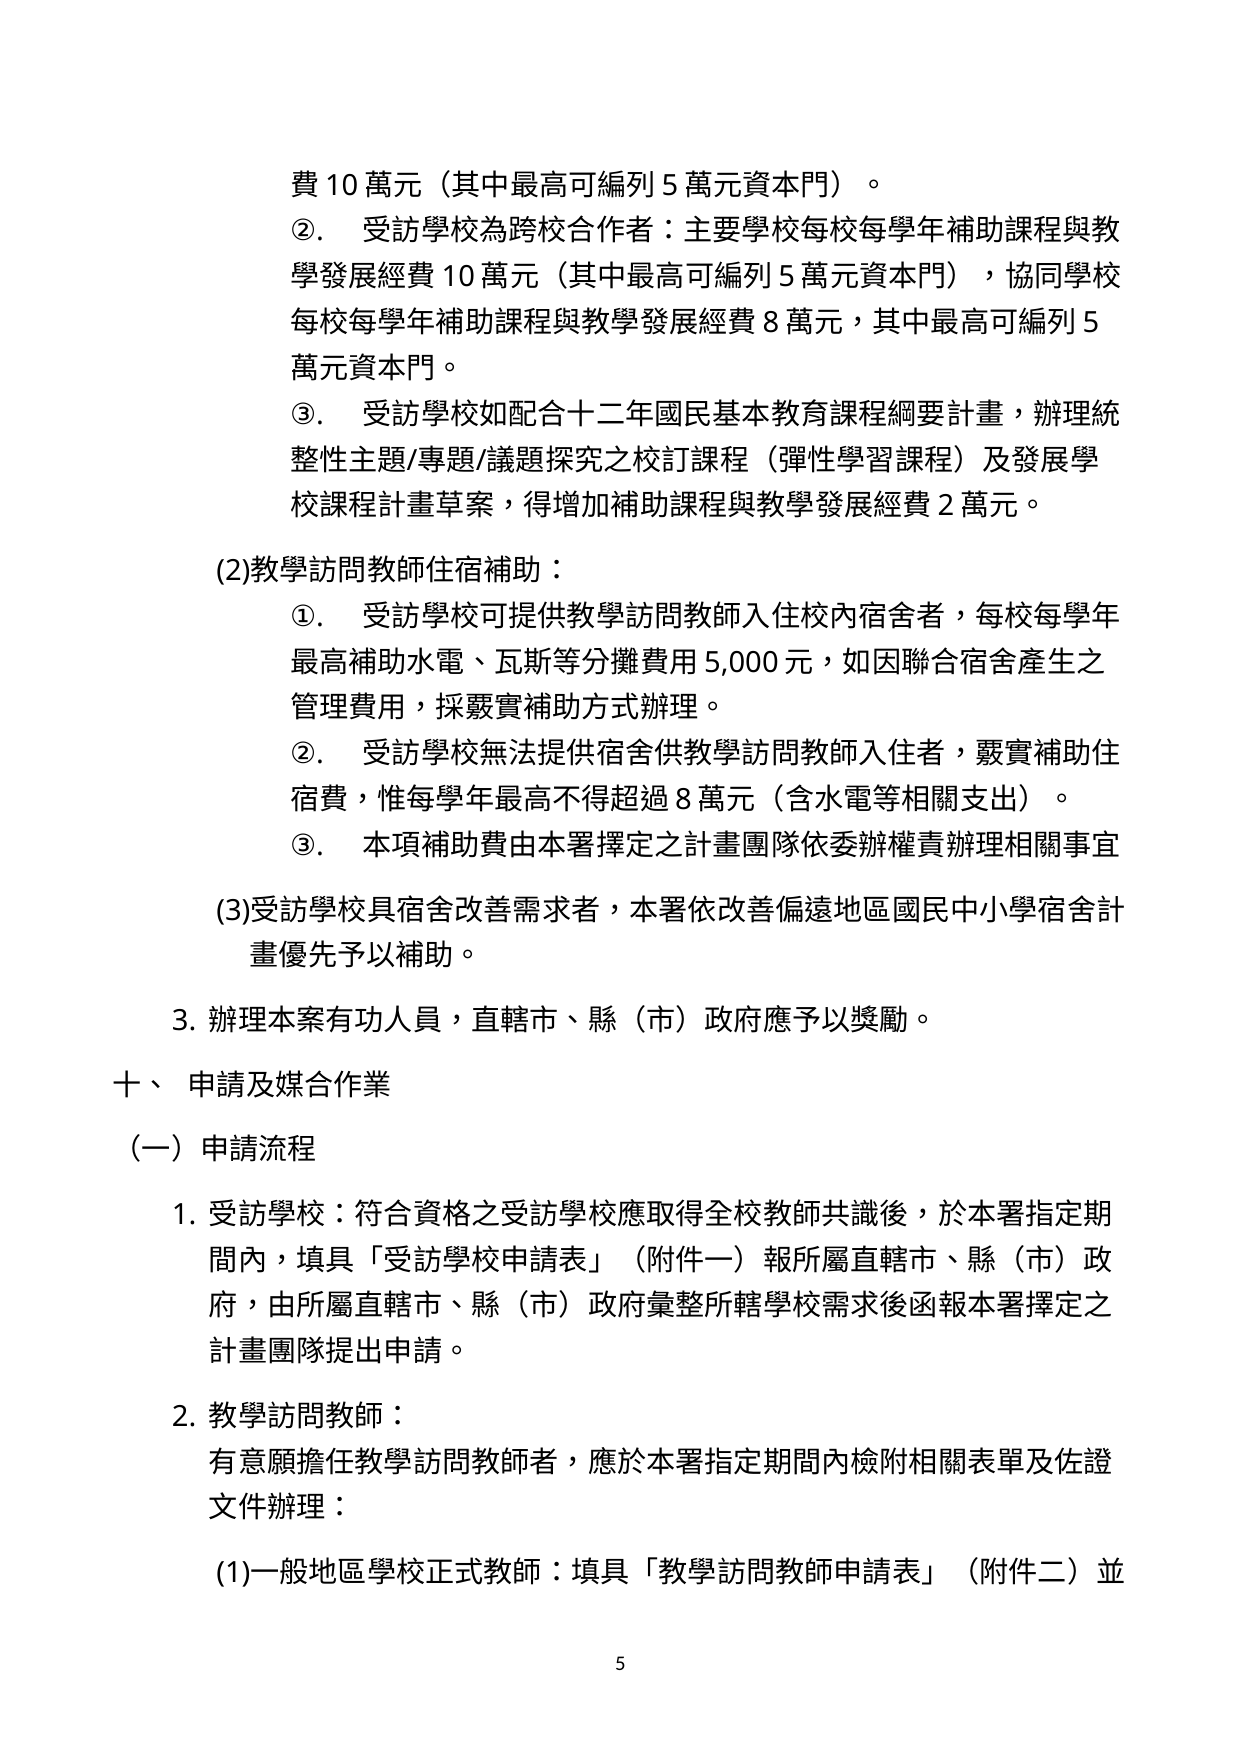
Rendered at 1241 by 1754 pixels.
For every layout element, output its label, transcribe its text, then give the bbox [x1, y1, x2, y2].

text (3)受訪學校具宿舍改善需求者，本署依改善偏遠地區國民中小學宿舍計畫優先予以補助。 [216, 883, 1128, 975]
list 本項補助費由本署擇定之計畫團隊依委辦權責辦理相關事宜 [290, 819, 1128, 864]
list 受訪學校為跨校合作者：主要學校每校每學年補助課程與教學發展經費10萬元（其中最高可編列5萬元資本門），協同學校每校每學年補助課程與教學發展經費8萬元，其中最高可編列5萬元資本門。 [290, 204, 1128, 387]
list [290, 158, 1128, 204]
list 受訪學校可提供教學訪問教師入住校內宿舍者，每校每學年最高補助水電、瓦斯等分攤費用5,000元，如因聯合宿舍產生之管理費用，採覈實補助方式辦理。 [290, 589, 1128, 727]
list 受訪學校如配合十二年國民基本教育課程綱要計畫，辦理統整性主題/專題/議題探究之校訂課程（彈性學習課程）及發展學校課程計畫草案，得增加補助課程與教學發展經費2萬元。 [290, 387, 1128, 525]
text (2)教學訪問教師住宿補助： [216, 544, 1128, 589]
list 受訪學校無法提供宿舍供教學訪問教師入住者，覈實補助住宿費，惟每學年最高不得超過8萬元（含水電等相關支出）。 [290, 727, 1128, 819]
text （一）申請流程 [112, 1123, 1128, 1169]
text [216, 1546, 1128, 1592]
list 教學訪問教師： 有意願擔任教學訪問教師者，應於本署指定期間內檢附相關表單及佐證文件辦理： [172, 1389, 1128, 1527]
list 受訪學校：符合資格之受訪學校應取得全校教師共識後，於本署指定期間內，填具「受訪學校申請表」（附件一）報所屬直轄市、縣（市）政府，由所屬直轄市、縣（市）政府彙整所轄學校需求後函報本署擇定之計畫團隊提出申請。 [172, 1187, 1128, 1371]
list 申請及媒合作業 [112, 1058, 1128, 1104]
list 辦理本案有功人員，直轄市、縣（市）政府應予以獎勵。 [172, 994, 1128, 1039]
